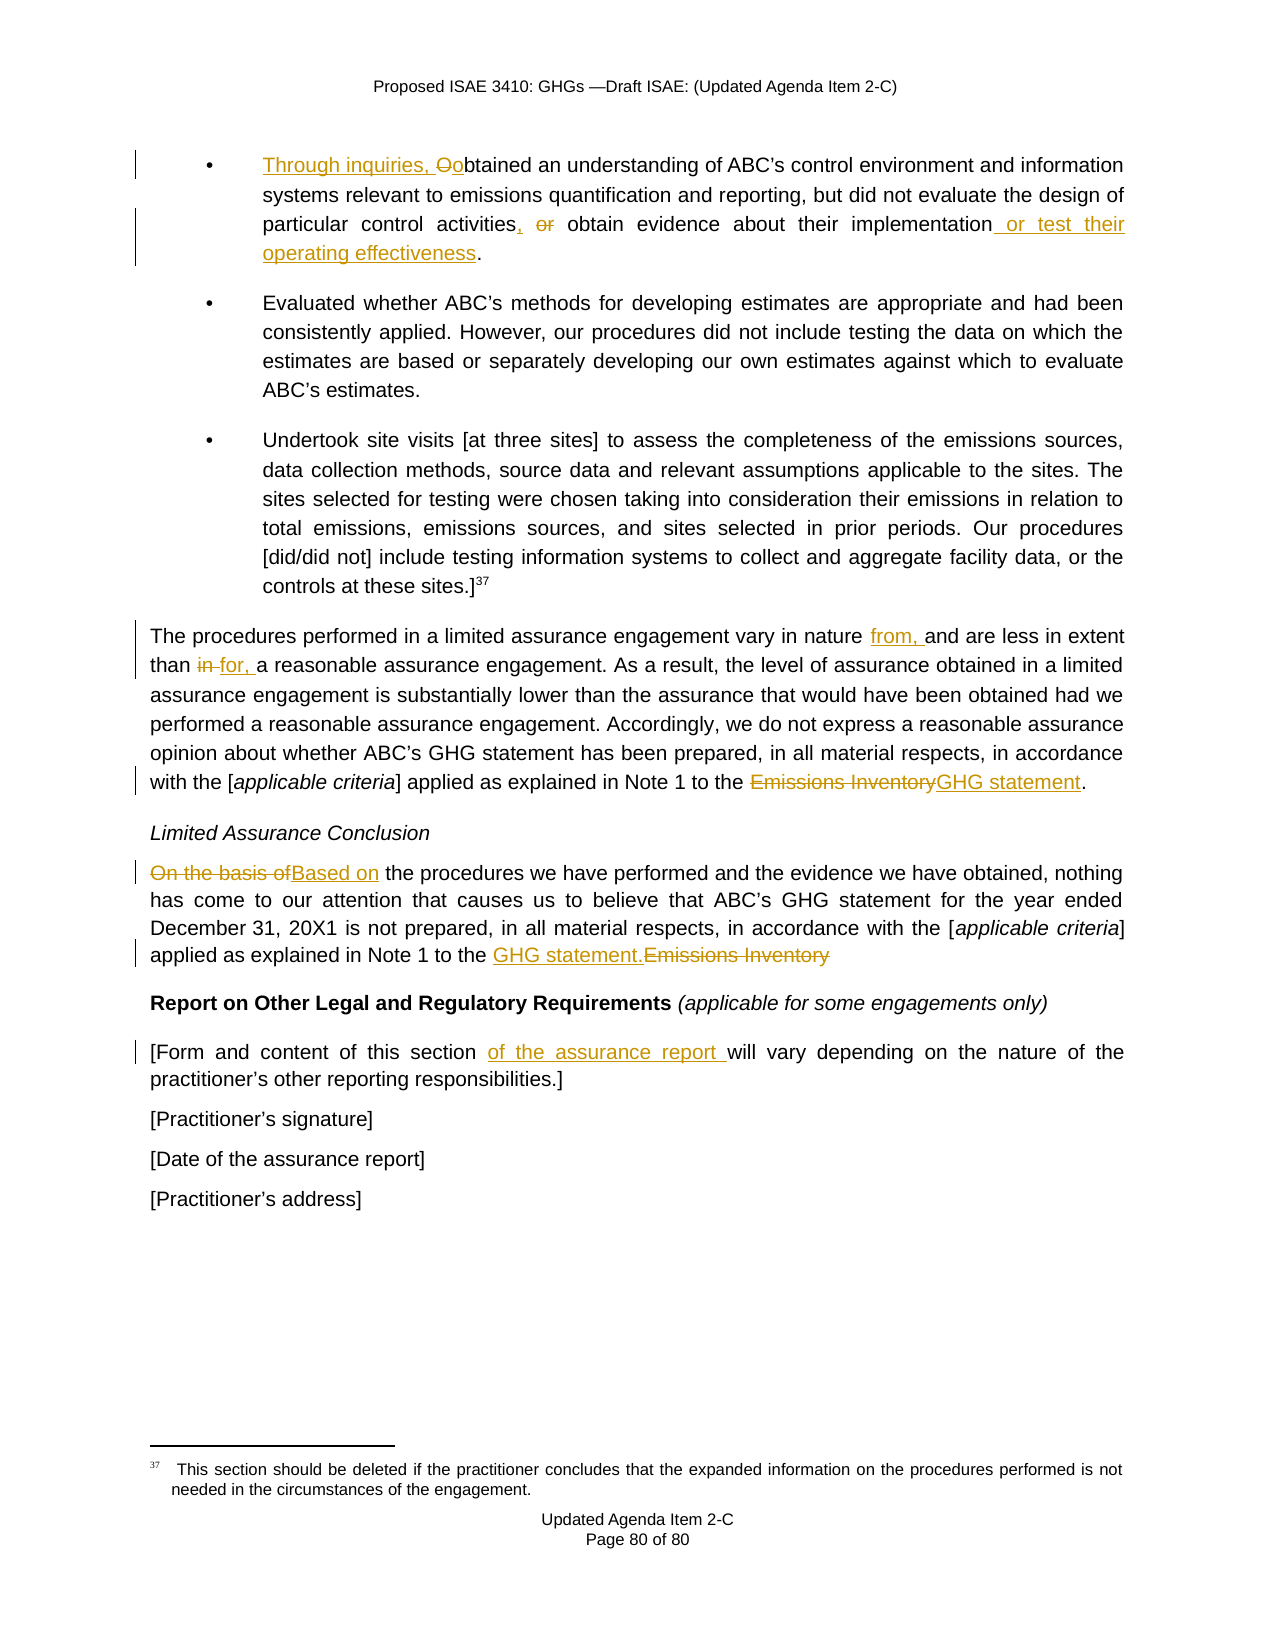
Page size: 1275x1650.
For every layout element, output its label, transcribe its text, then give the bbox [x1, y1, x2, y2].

text Report on Other Legal and Regulatory Requirements (applicable for some engagements only) [150, 991, 1125, 1015]
text Limited Assurance Conclusion [150, 820, 1125, 844]
text the procedures we have performed and the evidence we have obtained, nothing has come to our attention that causes us to believe that ABC’s GHG statement for the year ended December 31, 20X1 is not prepared, in all material respects, in accordance with the [applicable criteria] applied as explained in Note 1 to the [150, 860, 1125, 967]
text • Evaluated whether ABC’s methods for developing estimates are appropriate and had been consistently applied. However, our procedures did not include testing the data on which the estimates are based or separately developing our own estimates against which to evaluate ABC’s estimates. [206, 287, 1125, 404]
text [Form and content of this section will vary depending on the nature of the practitioner’s other reporting responsibilities.] [150, 1039, 1125, 1091]
text • btained an understanding of ABC’s control environment and information systems relevant to emissions quantification and reporting, but did not evaluate the design of particular control activities obtain evidence about their implementation. [206, 149, 1125, 266]
text [Date of the assurance report] [150, 1147, 1125, 1171]
text [Practitioner’s signature] [150, 1107, 1125, 1131]
text • Undertook site visits [at three sites] to assess the completeness of the emissions sources, data collection methods, source data and relevant assumptions applicable to the sites. The sites selected for testing were chosen taking into consideration their emissions in relation to total emissions, emissions sources, and sites selected in prior periods. Our procedures [did/did not] include testing information systems to collect and aggregate facility data, or the controls at these sites.] [206, 424, 1125, 599]
text [Practitioner’s address] [150, 1187, 1125, 1211]
text The procedures performed in a limited assurance engagement vary in nature and are less in extent than a reasonable assurance engagement. As a result, the level of assurance obtained in a limited assurance engagement is substantially lower than the assurance that would have been obtained had we performed a reasonable assurance engagement. Accordingly, we do not express a reasonable assurance opinion about whether ABC’s GHG statement has been prepared, in all material respects, in accordance with the [applicable criteria] applied as explained in Note 1 to the . [150, 620, 1125, 795]
